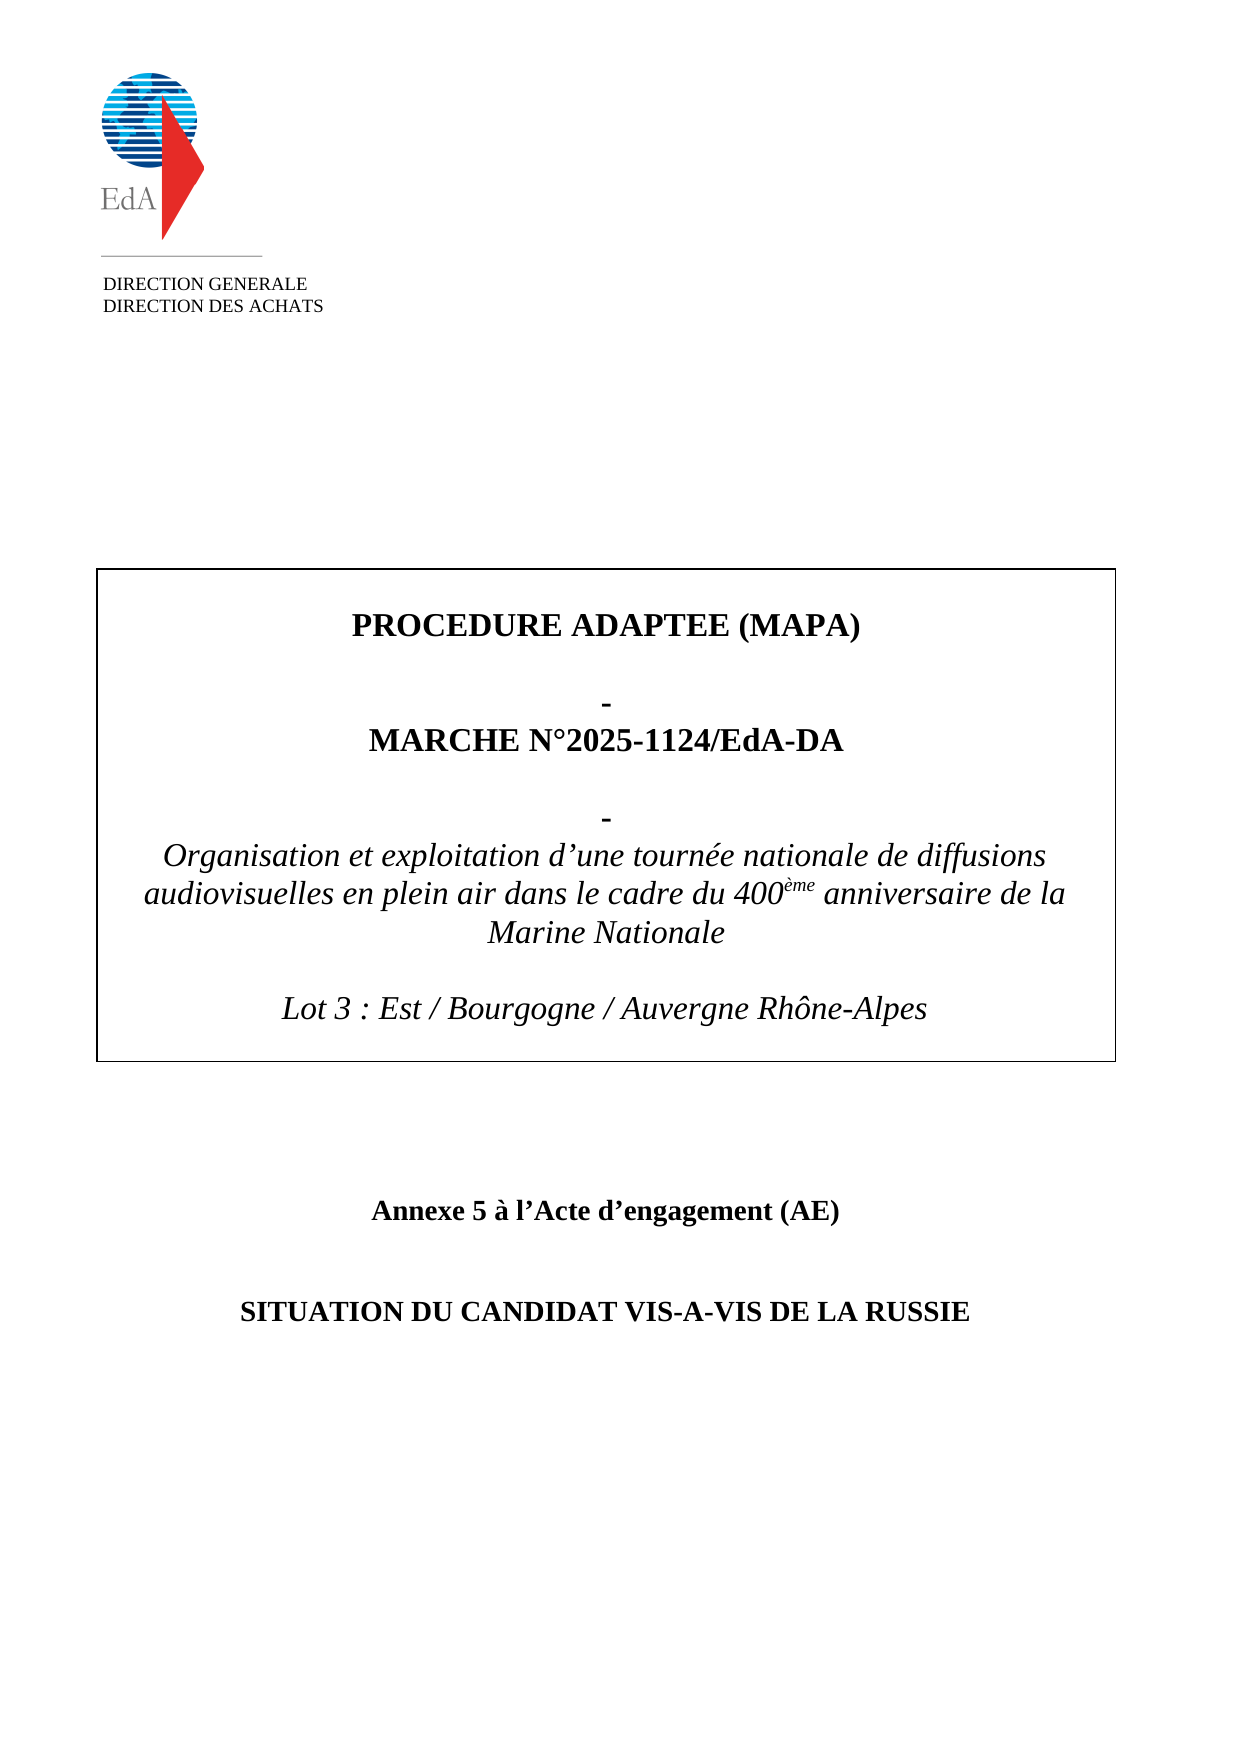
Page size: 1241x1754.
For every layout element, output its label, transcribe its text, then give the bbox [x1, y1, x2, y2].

picture [100, 73, 204, 240]
text Annexe 5 à l’Acte d’engagement (AE) [118, 1193, 1093, 1227]
text SITUATION DU CANDIDAT VIS-A-VIS DE LA RUSSIE [118, 1294, 1093, 1327]
